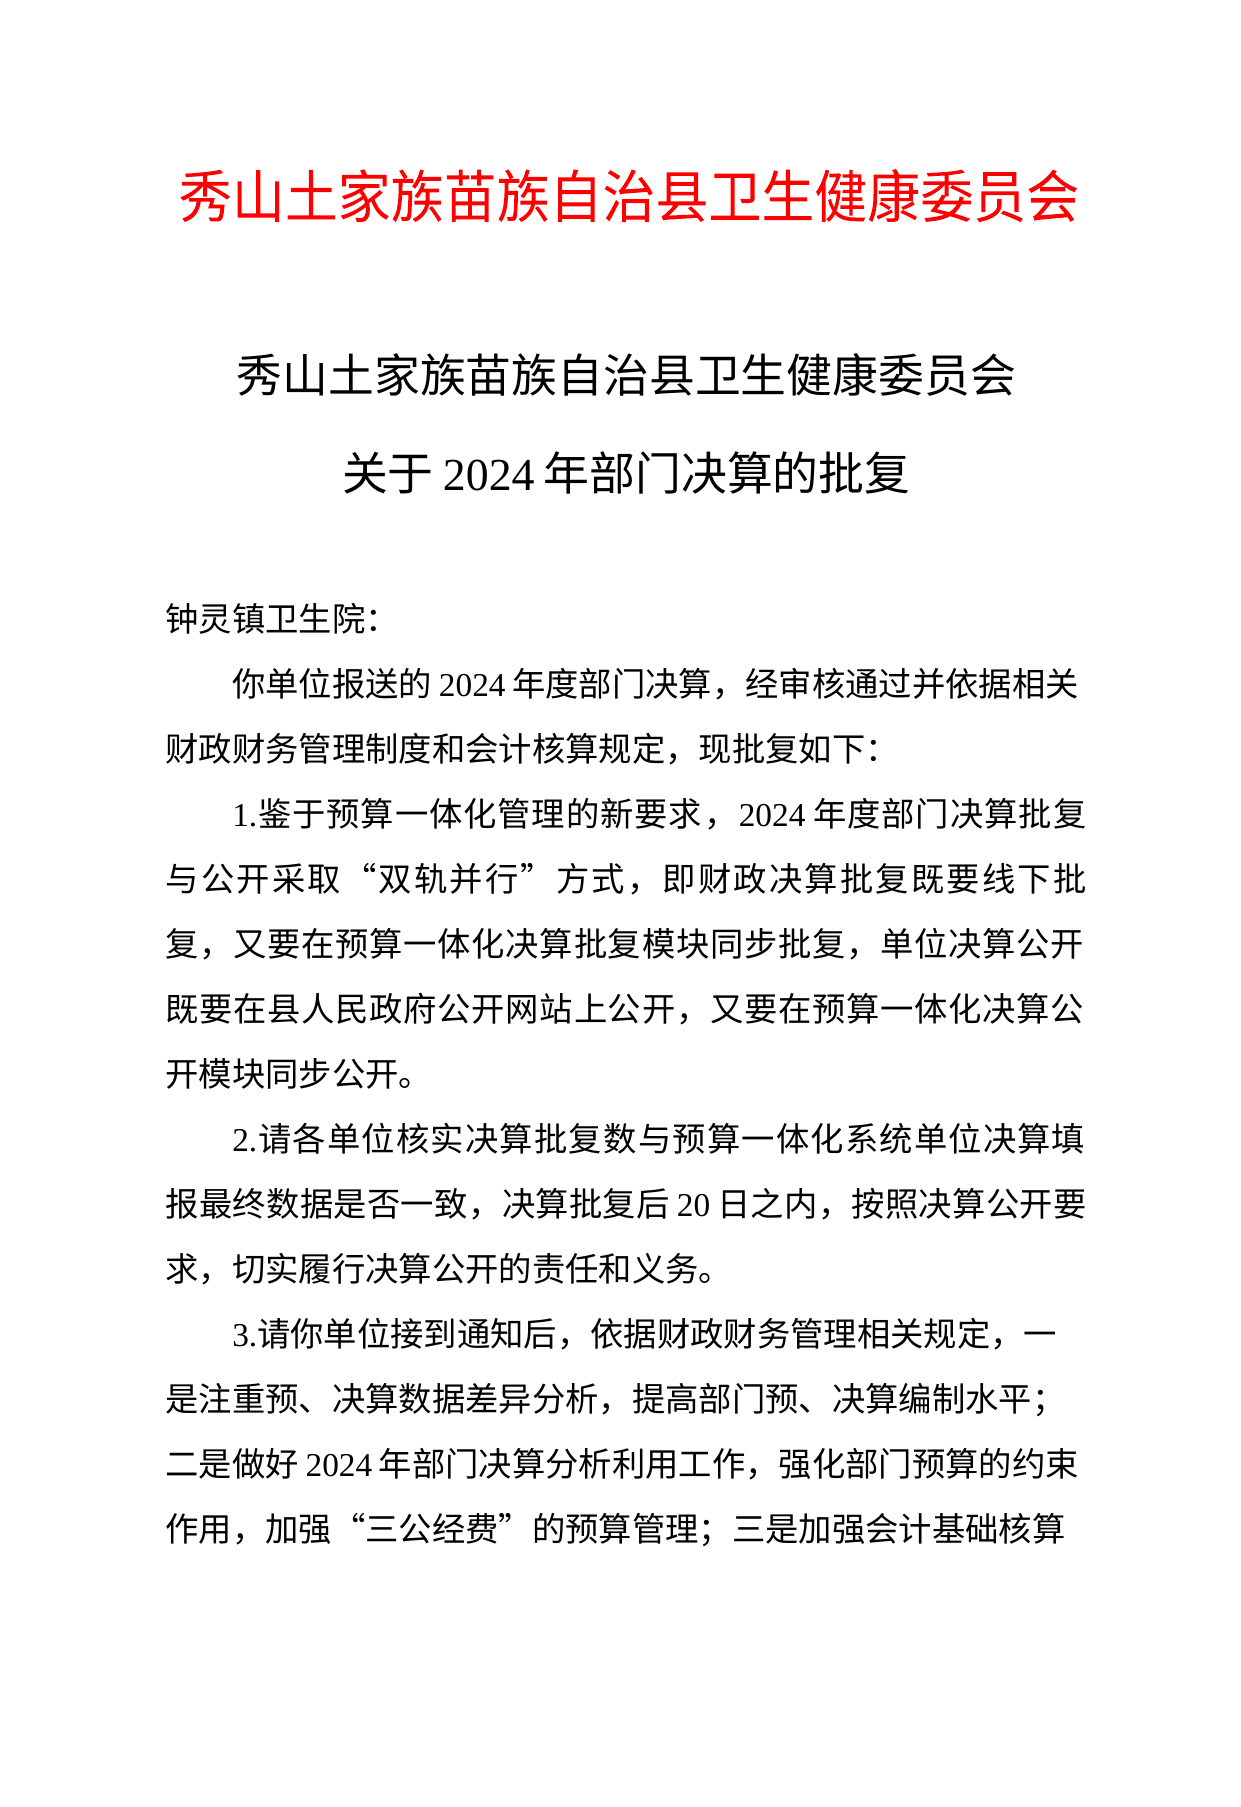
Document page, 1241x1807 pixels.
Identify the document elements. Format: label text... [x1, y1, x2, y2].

text 钟灵镇卫生院： [165, 584, 1087, 649]
text 关于2024年部门决算的批复 [165, 421, 1087, 519]
list 1.鉴于预算一体化管理的新要求，2024年度部门决算批复与公开采取“双轨并行”方式，即财政决算批复既要线下批复，又要在预算一体化决算批复模块同步批复，单位决算公开既要在县人民政府公开网站上公开，又要在预算一体化决算公开模块同步公开。 [165, 779, 1087, 1104]
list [165, 1299, 1087, 1559]
text 秀山土家族苗族自治县卫生健康委员会 [165, 324, 1087, 421]
text 你单位报送的2024年度部门决算，经审核通过并依据相关财政财务管理制度和会计核算规定，现批复如下： [165, 649, 1087, 779]
text 2.请各单位核实决算批复数与预算一体化系统单位决算填报最终数据是否一致，决算批复后20日之内，按照决算公开要求，切实履行决算公开的责任和义务。 [165, 1104, 1087, 1299]
